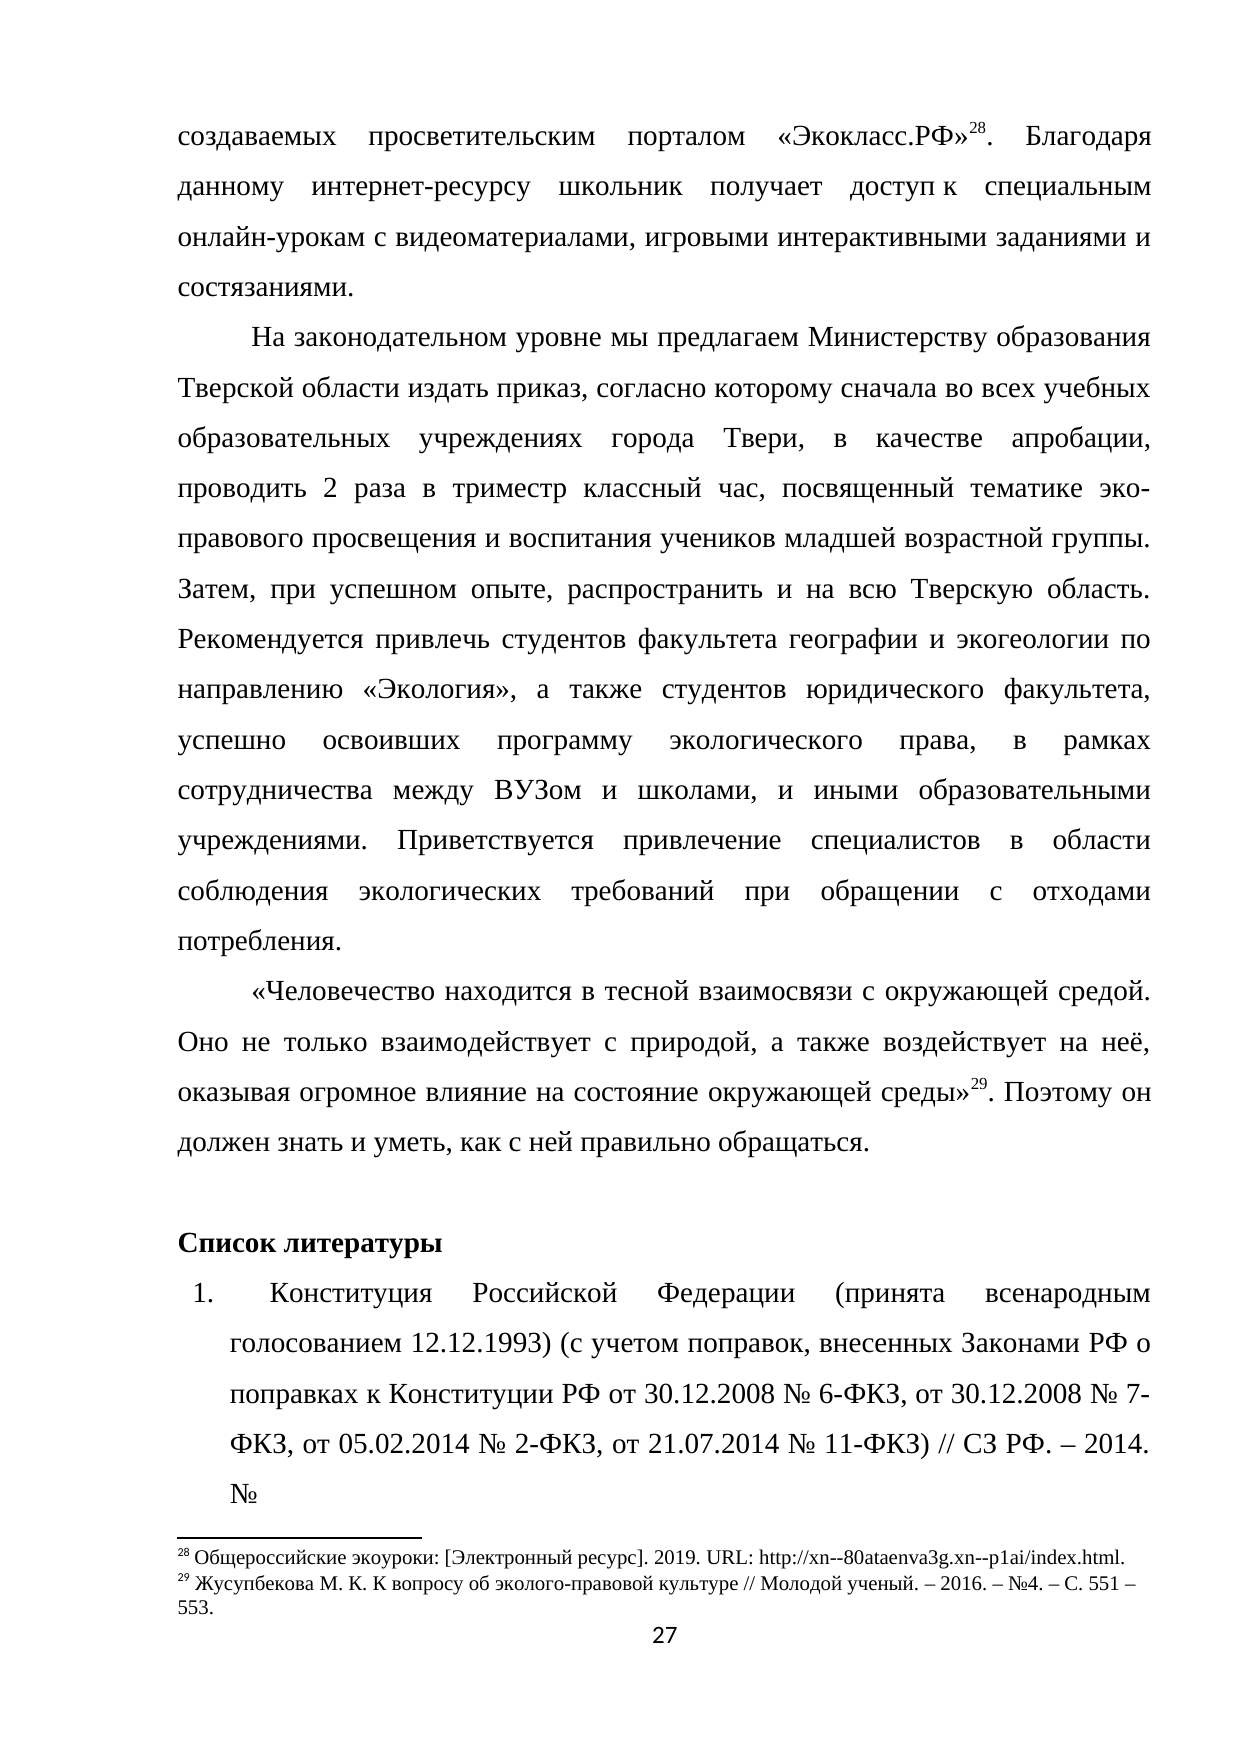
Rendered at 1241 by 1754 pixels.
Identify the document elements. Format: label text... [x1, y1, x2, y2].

list Конституция Российской Федерации (принята всенародным голосованием 12.12.1993) (с учетом поправок, внесенных Законами РФ о поправках к Конституции РФ от 30.12.2008 № 6-ФКЗ, от 30.12.2008 № 7-ФКЗ, от 05.02.2014 № 2-ФКЗ, от 21.07.2014 № 11-ФКЗ) // СЗ РФ. – 2014. № [192, 1275, 1152, 1510]
text Список литературы [177, 1225, 1152, 1258]
text На законодательном уровне мы предлагаем Министерству образования Тверской области издать приказ, согласно которому сначала во всех учебных образовательных учреждениях города Твери, в качестве апробации, проводить 2 раза в триместр классный час, посвященный тематике эко-правового просвещения и воспитания учеников младшей возрастной группы. Затем, при успешном опыте, распространить и на всю Тверскую область. Рекомендуется привлечь студентов факультета географии и экогеологии по направлению «Экология», а также студентов юридического факультета, успешно освоивших программу экологического права, в рамках сотрудничества между ВУЗом и школами, и иными образовательными учреждениями. Приветствуется привлечение специалистов в области соблюдения экологических требований при обращении с отходами потребления. [177, 319, 1152, 957]
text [177, 118, 1152, 303]
text «Человечество находится в тесной взаимосвязи с окружающей средой. Оно не только взаимодействует с природой, а также воздействует на неё, оказывая огромное влияние на состояние окружающей среды». Поэтому он должен знать и уметь, как с ней правильно обращаться. [177, 973, 1152, 1158]
